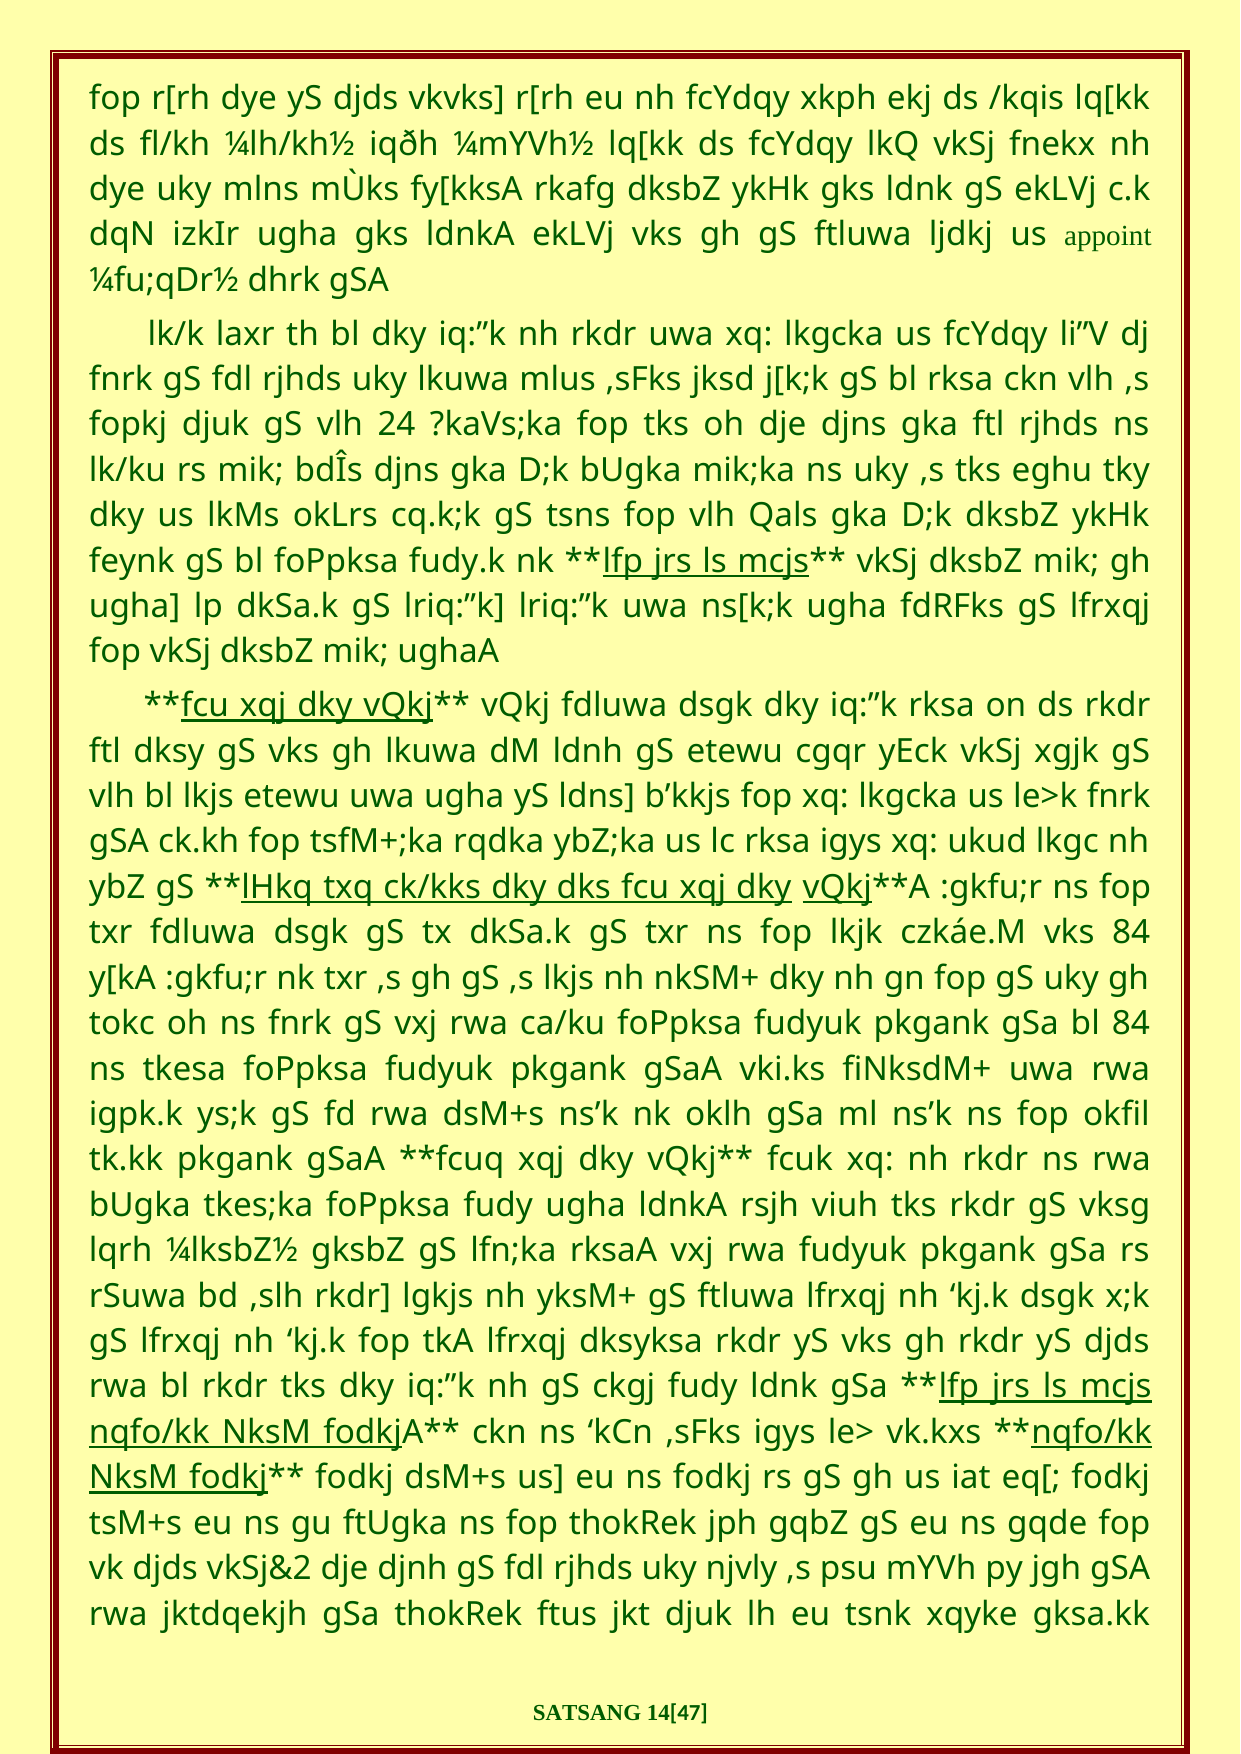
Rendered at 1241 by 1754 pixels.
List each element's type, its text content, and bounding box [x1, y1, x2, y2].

text lk/k laxr th bl dky iq:”k nh rkdr uwa xq: lkgcka us fcYdqy li”V dj fnrk gS fdl rjhds uky lkuwa mlus ,sFks jksd j[k;k gS bl rksa ckn vlh ,s fopkj djuk gS vlh 24 ?kaVs;ka fop tks oh dje djns gka ftl rjhds ns lk/ku rs mik; bdÎs djns gka D;k bUgka mik;ka ns uky ,s tks eghu tky dky us lkMs okLrs cq.k;k gS tsns fop vlh Qals gka D;k dksbZ ykHk feynk gS bl foPpksa fudy.k nk **lfp jrs ls mcjs** vkSj dksbZ mik; gh ugha] lp dkSa.k gS lriq:”k] lriq:”k uwa ns[k;k ugha fdRFks gS lfrxqj fop vkSj dksbZ mik; ughaA [89, 309, 1152, 673]
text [89, 681, 1152, 1635]
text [89, 74, 1152, 301]
